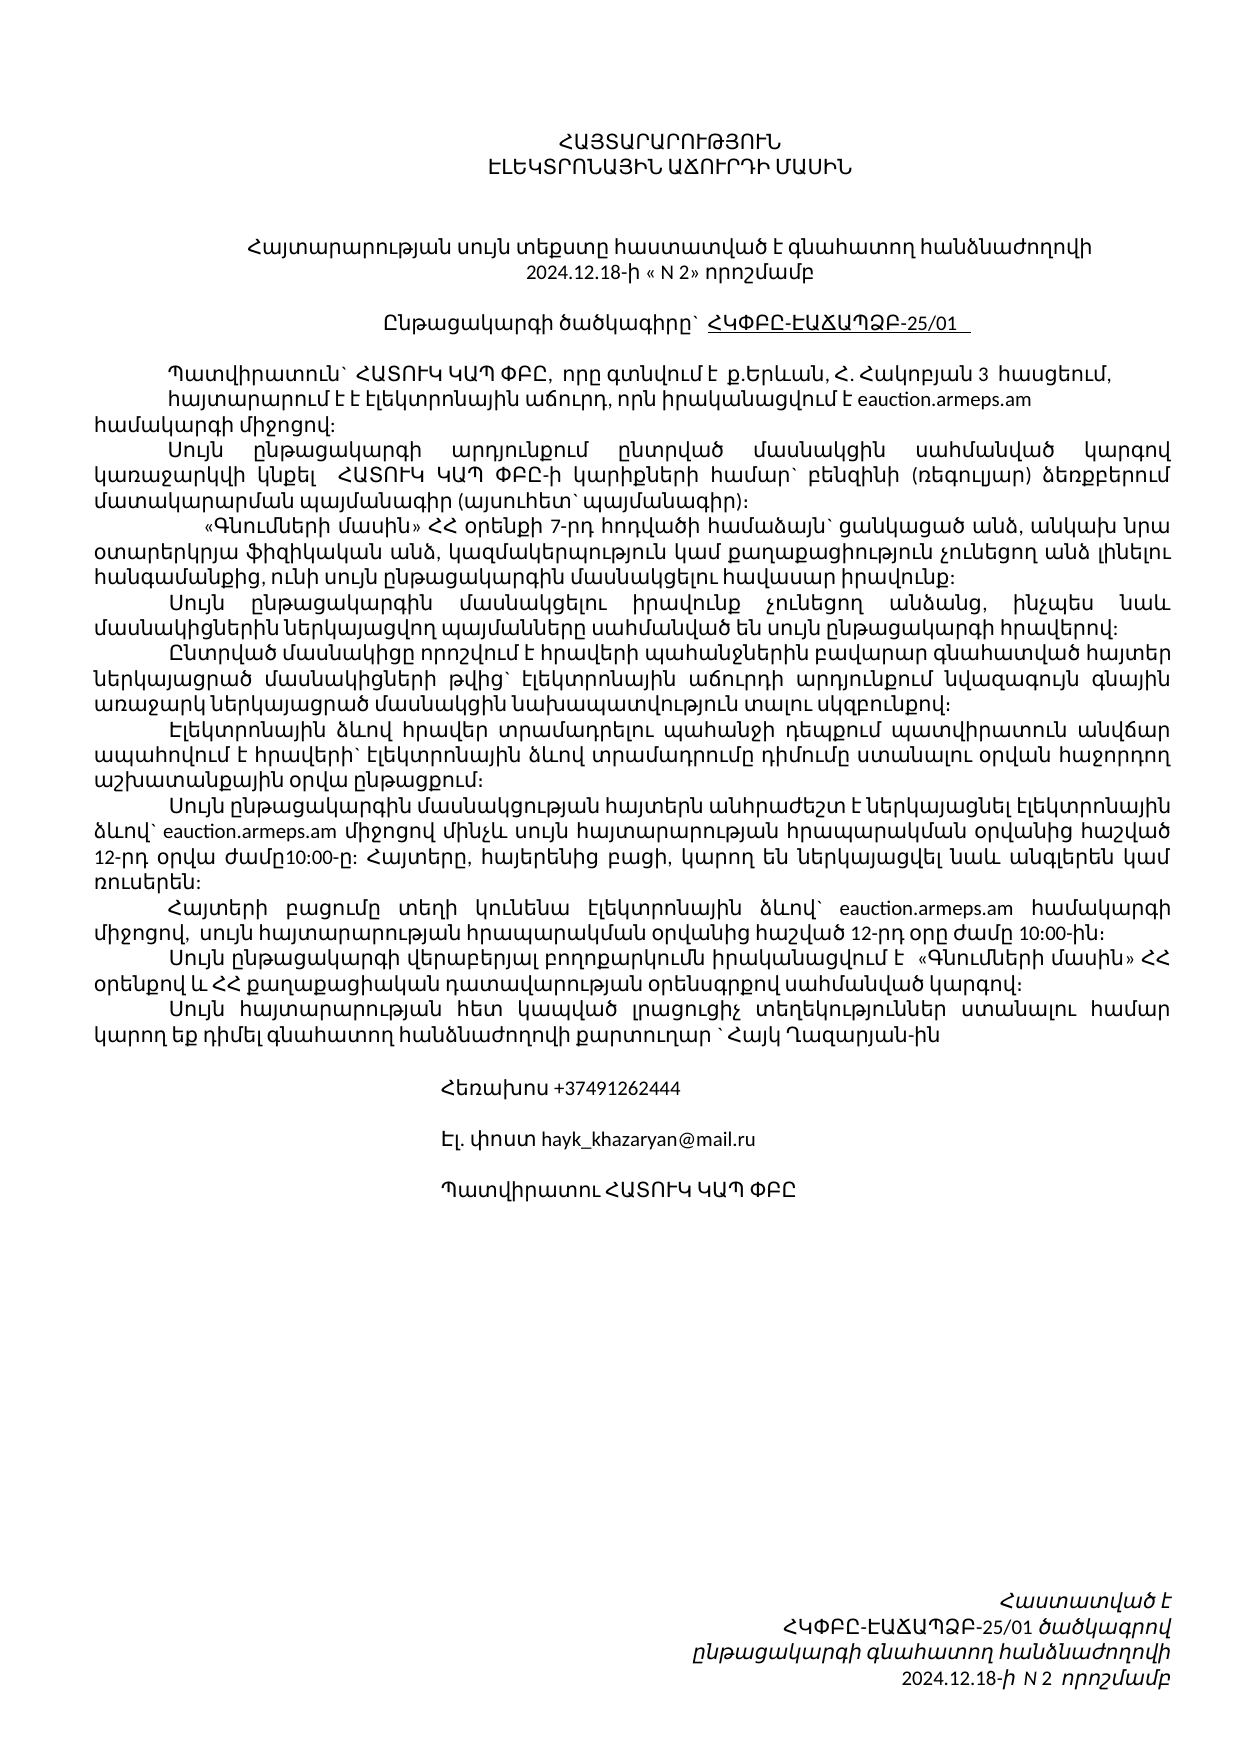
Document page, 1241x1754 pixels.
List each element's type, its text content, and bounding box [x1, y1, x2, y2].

text Սույն ընթացակարգին մասնակցության հայտերն անհրաժեշտ է ներկայացնել էլեկտրոնային ձևով` eauction.armeps.am միջոցով մինչև սույն հայտարարության հրապարակման օրվանից հաշված 12-րդ օրվա ժամը10:00-ը: Հայտերը, հայերենից բացի, կարող են ներկայացվել նաև անգլերեն կամ ռուսերեն: [94, 793, 1171, 895]
text Սույն ընթացակարգի վերաբերյալ բողոքարկումն իրականացվում է «Գնումների մասին» ՀՀ օրենքով և ՀՀ քաղաքացիական դատավարության օրենսգրքով սահմանված կարգով։ [94, 946, 1171, 996]
text 2024.12.18 -ի N 2 որոշմամբ [94, 1665, 1171, 1690]
text Հայտերի բացումը տեղի կունենա էլեկտրոնային ձևով` eauction.armeps.am համակարգի միջոցով, սույն հայտարարության հրապարակման օրվանից հաշված 12-րդ օրը ժամը 10:00-ին։ [94, 895, 1171, 946]
text ընթացակարգի գնահատող հանձնաժողովի [94, 1639, 1171, 1665]
text Էլ. փոստ hayk_khazaryan@mail.ru [94, 1126, 1171, 1152]
text Ընտրված մասնակիցը որոշվում է հրավերի պահանջներին բավարար գնահատված հայտեր ներկայացրած մասնակիցների թվից` էլեկտրոնային աճուրդի արդյունքում նվազագույն գնային առաջարկ ներկայացրած մասնակցին նախապատվություն տալու սկզբունքով։ [94, 641, 1171, 717]
text Պատվիրատուն` ՀԱՏՈՒԿ ԿԱՊ ՓԲԸ, որը գտնվում է ք.Երևան, Հ. Հակոբյան 3 հասցեում, [94, 361, 1171, 386]
text Սույն ընթացակարգի արդյունքում ընտրված մասնակցին սահմանված կարգով կառաջարկվի կնքել ՀԱՏՈՒԿ ԿԱՊ ՓԲԸ-ի կարիքների համար` բենզինի (ռեգուլյար) ձեռքբերում մատակարարման պայմանագիր (այսուհետ` պայմանագիր)։ [94, 437, 1171, 513]
text 2024.12.18 -ի « N 2» որոշմամբ [94, 259, 1171, 285]
text Սույն ընթացակարգին մասնակցելու իրավունք չունեցող անձանց, ինչպես նաև մասնակիցներին ներկայացվող պայմանները սահմանված են սույն ընթացակարգի հրավերով: [94, 590, 1171, 641]
text ՀԱՅՏԱՐԱՐՈՒԹՅՈՒՆ [94, 129, 1171, 154]
text Էլեկտրոնային ձևով հրավեր տրամադրելու պահանջի դեպքում պատվիրատուն անվճար ապահովում է հրավերի` էլեկտրոնային ձևով տրամադրումը դիմումը ստանալու օրվան հաջորդող աշխատանքային օրվա ընթացքում։ [94, 717, 1171, 793]
text ԷԼԵԿՏՐՈՆԱՅԻՆ ԱՃՈՒՐԴԻ ՄԱՍԻՆ [94, 154, 1171, 180]
text Հայտարարության սույն տեքստը հաստատված է գնահատող հանձնաժողովի [94, 234, 1171, 259]
text Պատվիրատու ՀԱՏՈՒԿ ԿԱՊ ՓԲԸ [94, 1177, 1171, 1203]
text «Գնումների մասին» ՀՀ օրենքի 7-րդ հոդվածի համաձայն` ցանկացած անձ, անկախ նրա օտարերկրյա ֆիզիկական անձ, կազմակերպություն կամ քաղաքացիություն չունեցող անձ լինելու հանգամանքից, ունի սույն ընթացակարգին մասնակցելու հավասար իրավունք: [94, 513, 1171, 590]
text Սույն հայտարարության հետ կապված լրացուցիչ տեղեկություններ ստանալու համար կարող եք դիմել գնահատող հանձնաժողովի քարտուղար ` Հայկ Ղազարյան-ին [94, 996, 1171, 1047]
text Հեռախոս +37491262444 [94, 1076, 1171, 1101]
text ՀԿՓԲԸ-ԷԱՃԱՊՁԲ-25/01 ծածկագրով [94, 1614, 1171, 1639]
text Ընթացակարգի ծածկագիրը` ՀԿՓԲԸ-ԷԱՃԱՊՁԲ-25/01 [94, 310, 1171, 336]
text հայտարարում է է էլեկտրոնային աճուրդ, որն իրականացվում է eauction.armeps.am համակարգի միջոցով: [94, 386, 1171, 437]
text Հաստատված է [94, 1589, 1171, 1614]
